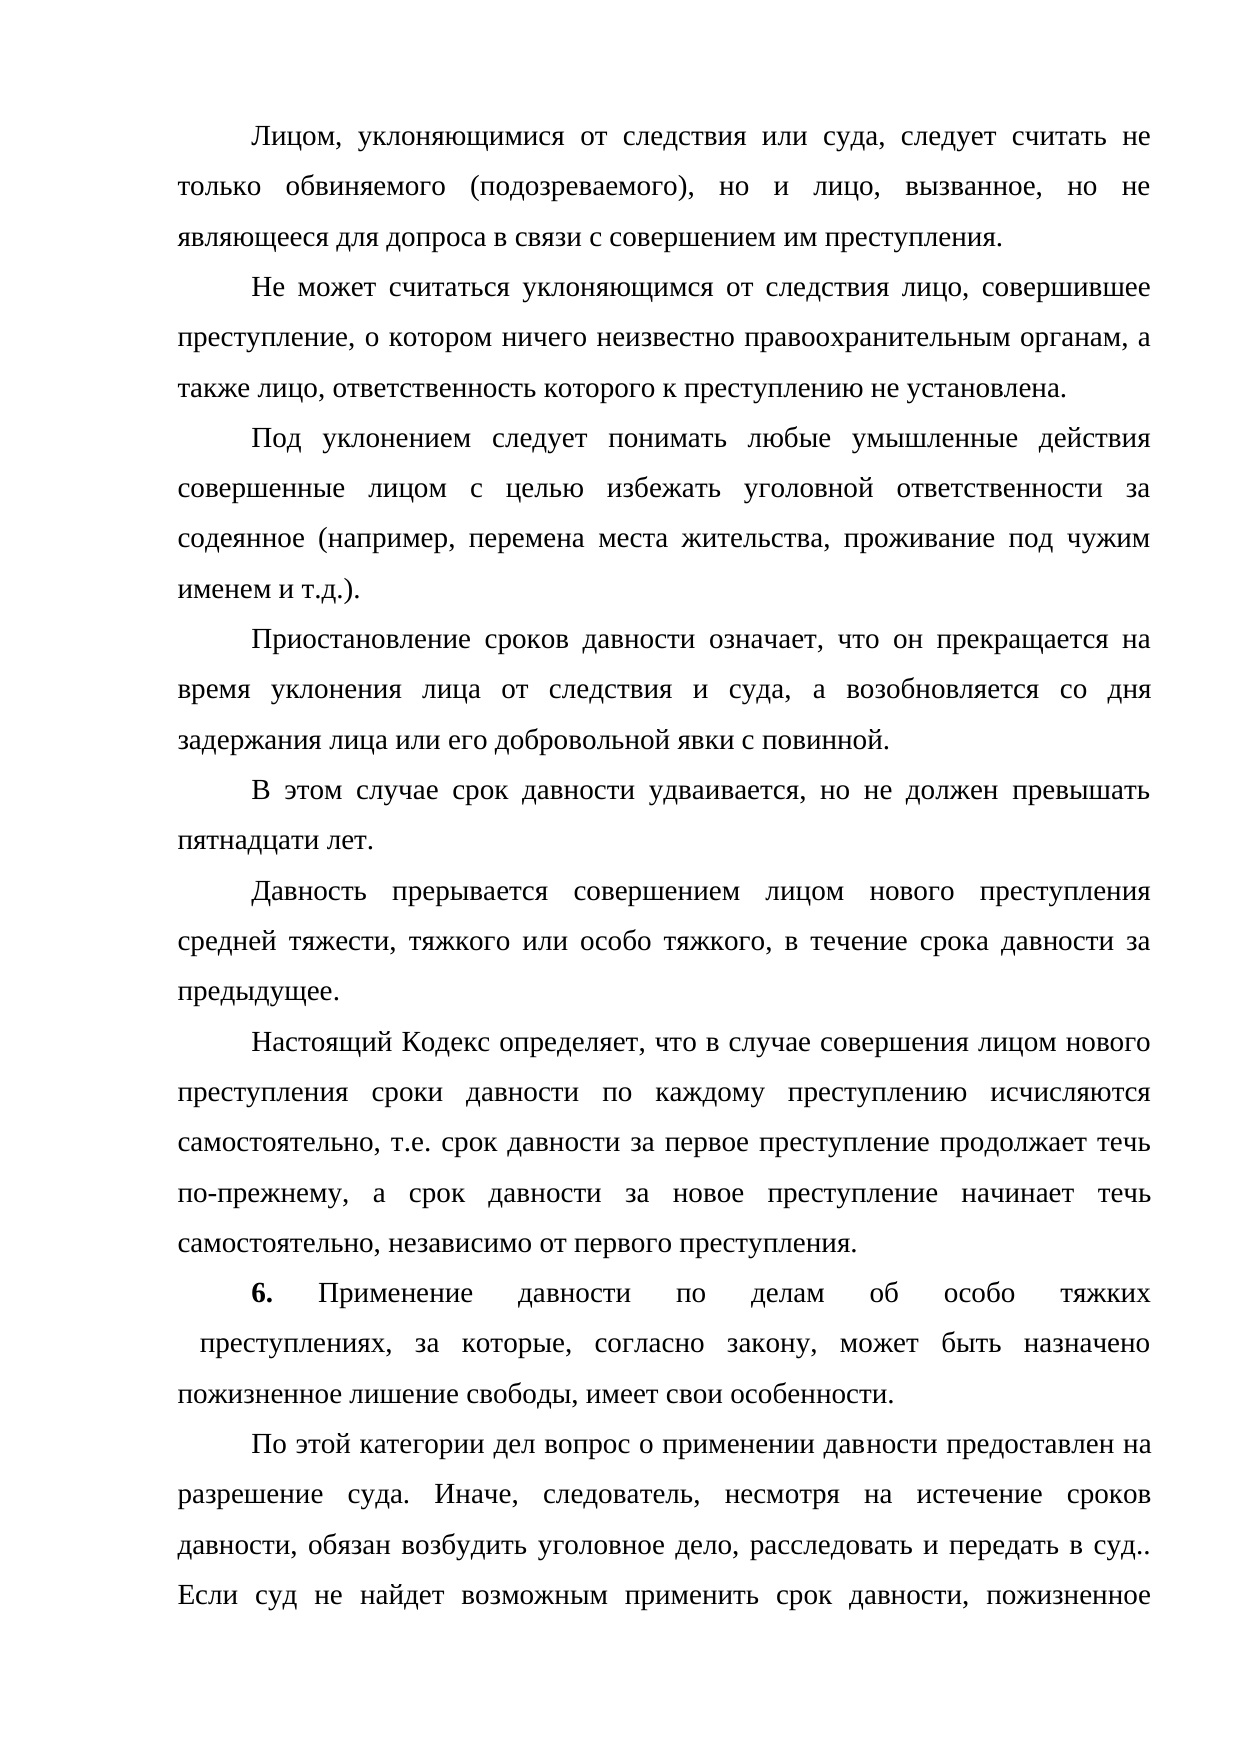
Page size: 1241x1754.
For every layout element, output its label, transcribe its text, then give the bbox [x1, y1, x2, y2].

text Под уклонением следует понимать любые умышленные действия совершенные лицом с целью избежать уголовной ответственности за содеянное (например, перемена места жительства, проживание под чужим именем и т.д.). [177, 420, 1152, 604]
text 6. Применение давности по делам об особо тяжких преступлениях, за которые, согласно закону, может быть назначено пожизненное лишение свободы, имеет свои особенности. [177, 1275, 1152, 1409]
text Не может считаться уклоняющимся от следствия лицо, совершившее преступление, о котором ничего неизвестно правоохранительным органам, а также лицо, ответственность которого к преступлению не установлена. [177, 269, 1152, 403]
text Настоящий Кодекс определяет, что в случае совершения лицом нового преступления сроки давности по каждому преступлению исчисляются самостоятельно, т.е. срок давности за первое преступление продолжает течь по-прежнему, а срок давности за новое преступление начинает течь самостоятельно, независимо от первого преступления. [177, 1024, 1152, 1258]
text В этом случае срок давности удваивается, но не должен превышать пятнадцати лет. [177, 772, 1152, 856]
text Лицом, уклоняющимися от следствия или суда, следует считать не только обвиняемого (подозреваемого), но и лицо, вызванное, но не являющееся для допроса в связи с совершением им преступления. [177, 118, 1152, 252]
text Давность прерывается совершением лицом нового преступления средней тяжести, тяжкого или особо тяжкого, в течение срока давности за предыдущее. [177, 873, 1152, 1007]
text Приостановление сроков давности означает, что он прекращается на время уклонения лица от следствия и суда, а возобновляется со дня задержания лица или его добровольной явки с повинной. [177, 621, 1152, 755]
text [177, 1426, 1152, 1611]
